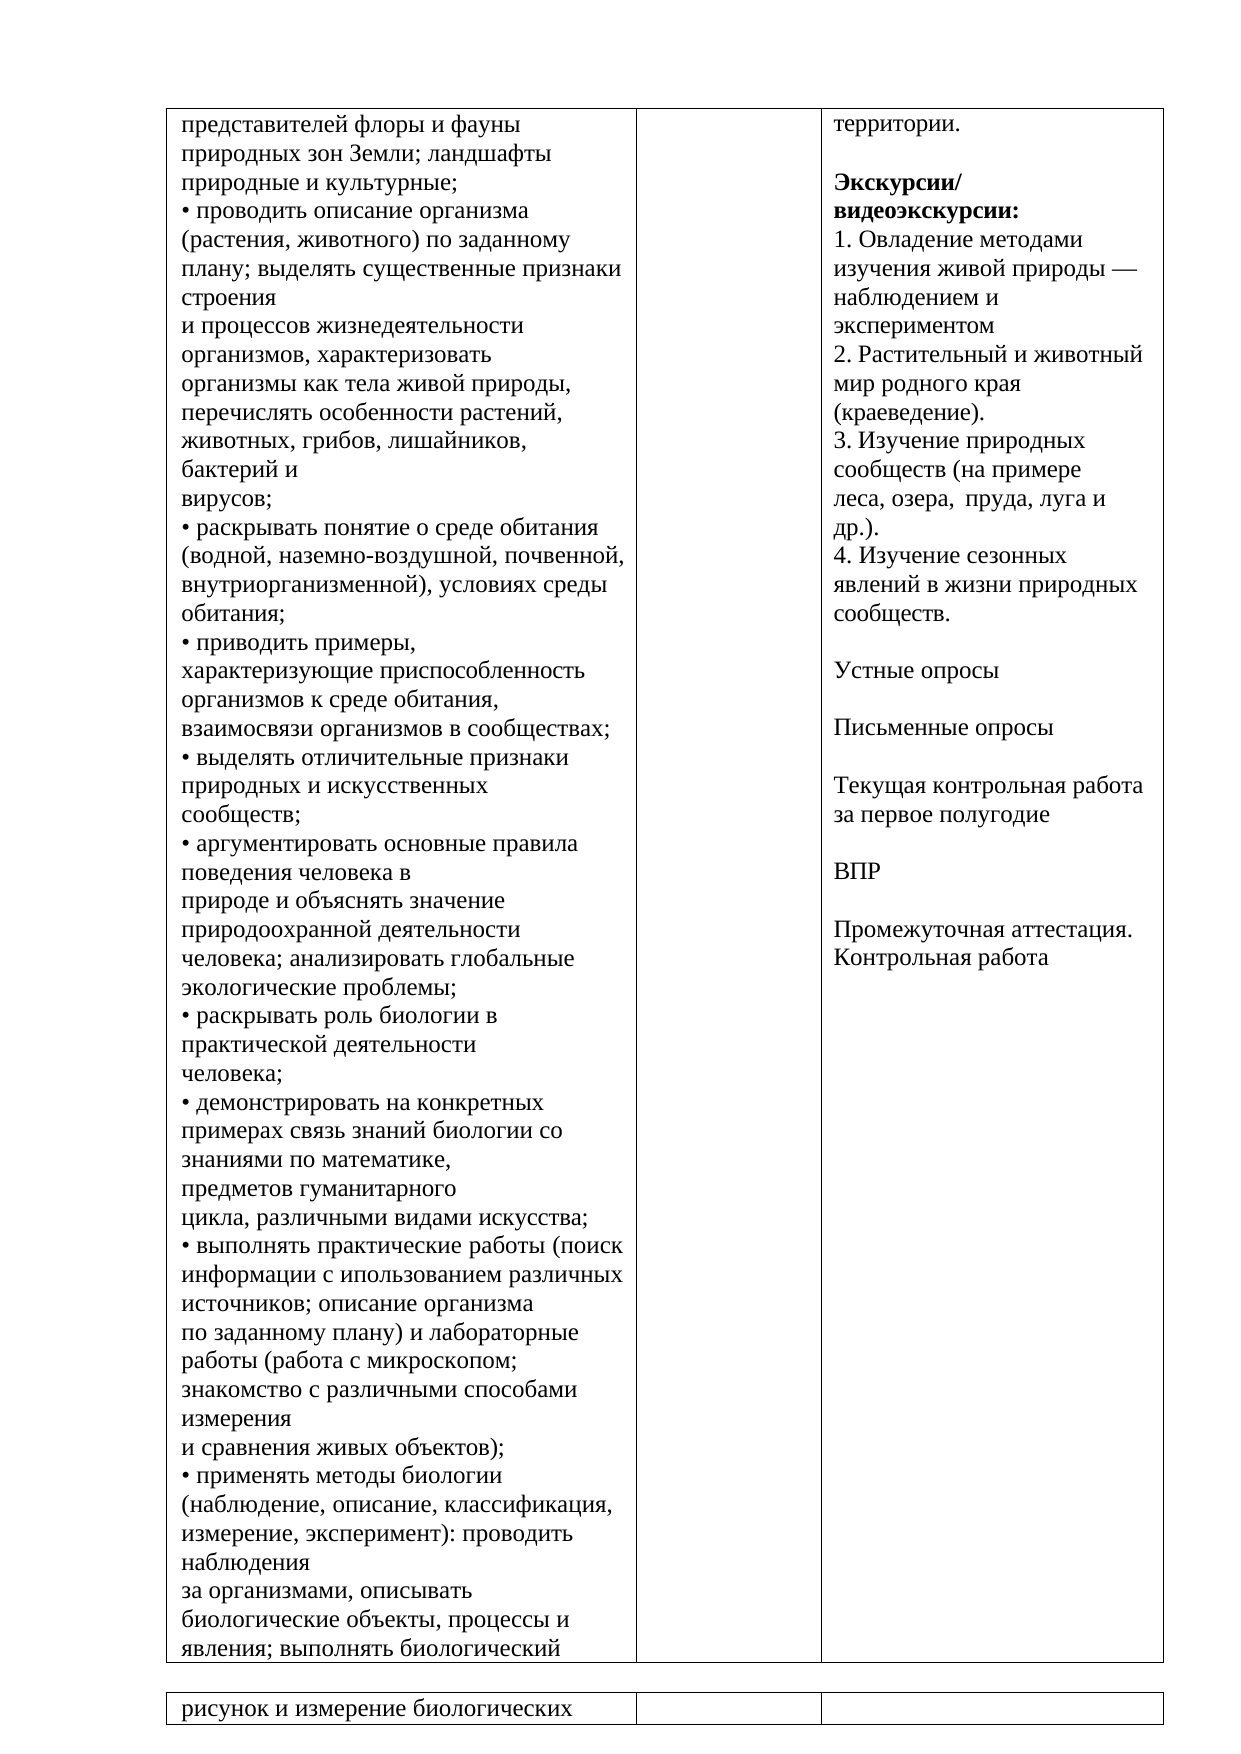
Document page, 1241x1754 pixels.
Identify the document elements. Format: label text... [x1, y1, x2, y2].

table_header [637, 109, 821, 1662]
table_header [822, 1693, 1163, 1724]
table_header территории. Экскурсии/ видеоэкскурсии: Овладение методами изучения живой природы — наблюдением и экспериментом Растительный и животный мир родного края (краеведение). Изучение природных сообществ (на примере леса, озера, пруда, луга и др.). Изучение сезонных явлений в жизни природных сообществ. Устные опросы Письменные опросы Текущая контрольная работа за первое полугодие ВПР Промежуточная аттестация. Контрольная работа [822, 109, 1163, 1662]
table_header [637, 1693, 821, 1724]
table_header представителей флоры и фауны природных зон Земли; ландшафты природные и культурные; проводить описание организма (растения, животного) по заданному плану; выделять существенные признаки строения и процессов жизнедеятельности организмов, характеризовать организмы как тела живой природы, перечислять особенности растений, животных, грибов, лишайников, бактерий и вирусов; раскрывать понятие о среде обитания (водной, наземно-воздушной, почвенной, внутриорганизменной), условиях среды обитания; приводить примеры, характеризующие приспособленность организмов к среде обитания, взаимосвязи организмов в сообществах; выделять отличительные признаки природных и искусственных сообществ; аргументировать основные правила поведения человека в природе и объяснять значение природоохранной деятельности человека; анализировать глобальные экологические проблемы; раскрывать роль биологии в практической деятельности человека; демонстрировать на конкретных примерах связь знаний биологии со знаниями по математике, предметов гуманитарного цикла, различными видами искусства; выполнять практические работы (поиск информации с ипользованием различных источников; описание организма по заданному плану) и лабораторные работы (работа с микроскопом; знакомство с различными способами измерения и сравнения живых объектов); применять методы биологии (наблюдение, описание, классификация, измерение, эксперимент): проводить наблюдения за организмами, описывать биологические объекты, процессы и явления; выполнять биологический [167, 109, 636, 1662]
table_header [167, 1693, 636, 1724]
